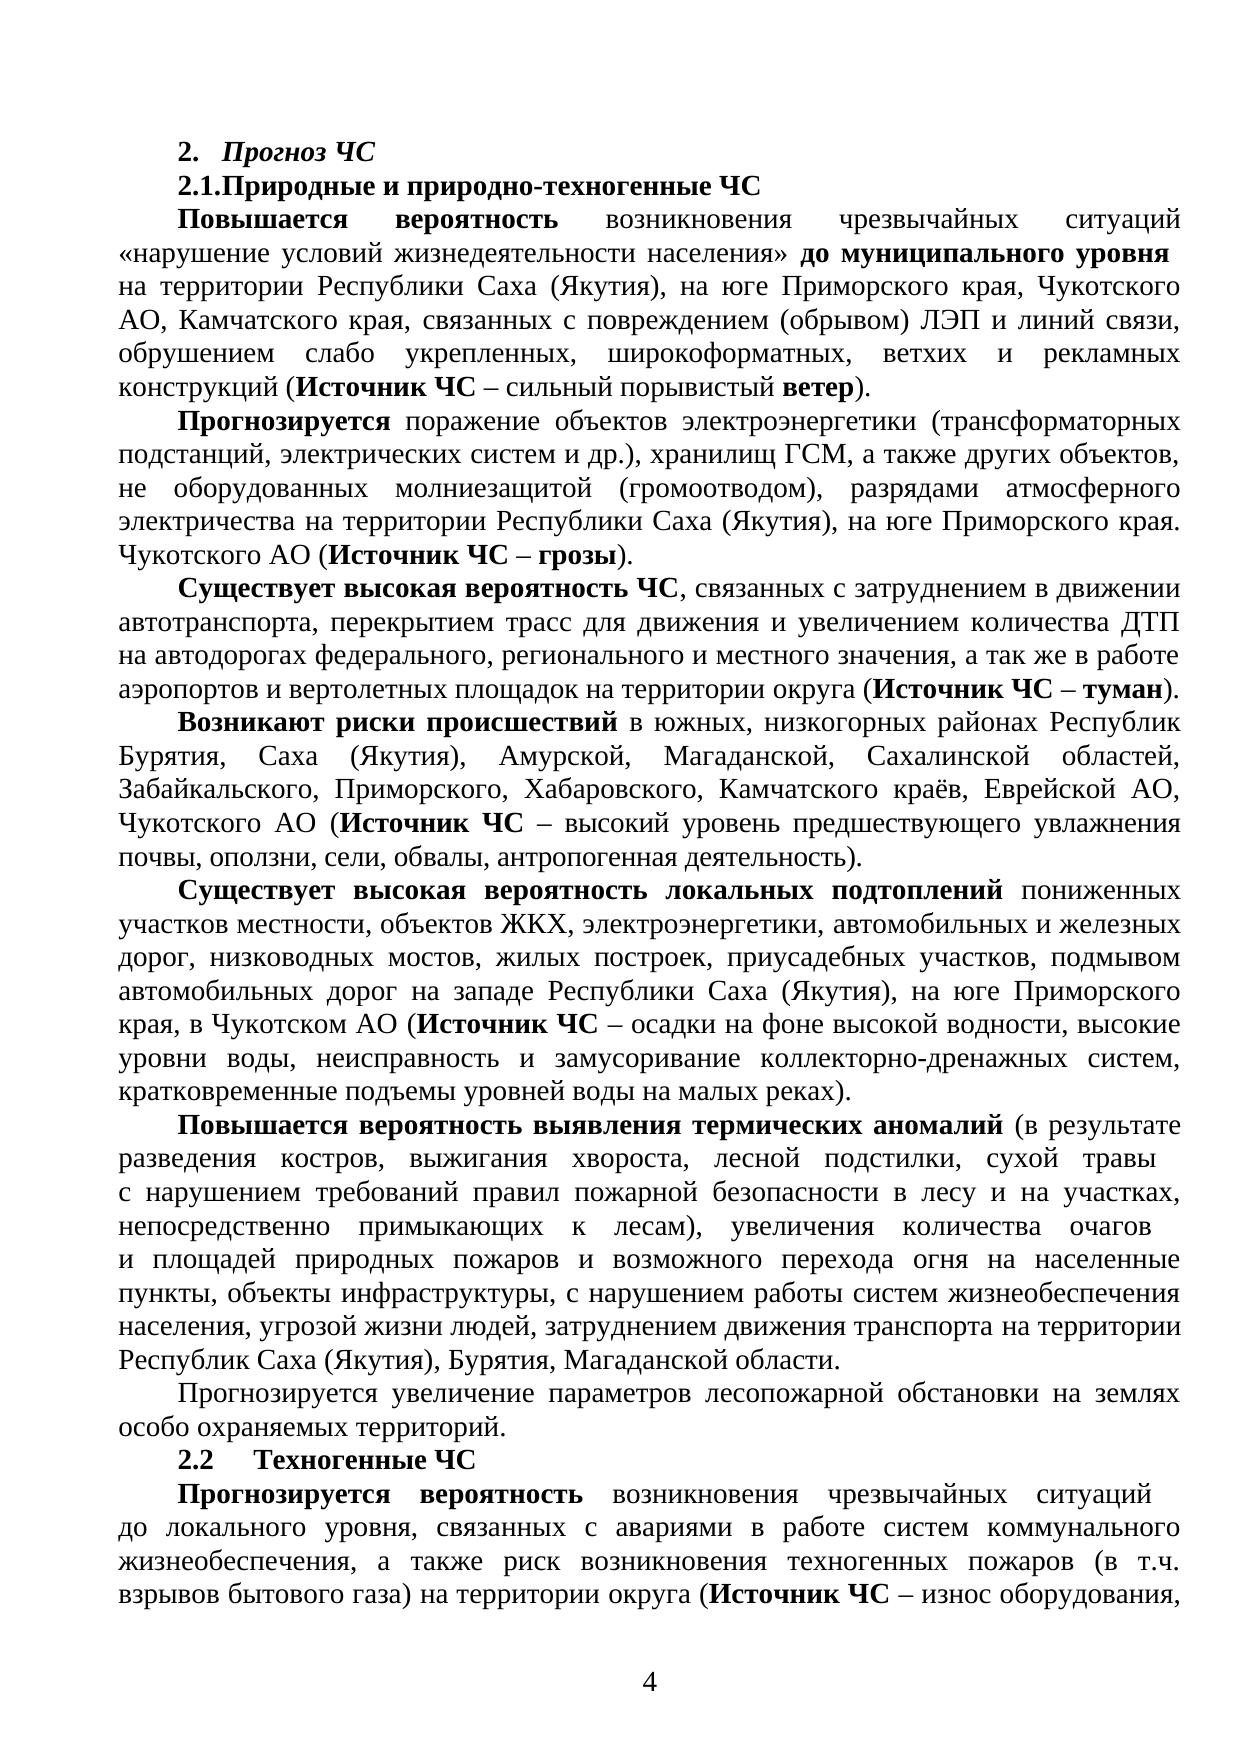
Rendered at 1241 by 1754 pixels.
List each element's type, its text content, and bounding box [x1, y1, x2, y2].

text Существует высокая вероятность ЧС, связанных с затруднением в движении автотранспорта, перекрытием трасс для движения и увеличением количества ДТП на автодорогах федерального, регионального и местного значения, а так же в работе аэропортов и вертолетных площадок на территории округа (Источник ЧС – туман). [118, 570, 1181, 704]
text Повышается вероятность возникновения чрезвычайных ситуаций «нарушение условий жизнедеятельности населения» до муниципального уровня на территории Республики Саха (Якутия), на юге Приморского края, Чукотского АО, Камчатского края, связанных с повреждением (обрывом) ЛЭП и линий связи, обрушением слабо укрепленных, широкоформатных, ветхих и рекламных конструкций (Источник ЧС – сильный порывистый ветер). [118, 201, 1181, 403]
text Прогнозируется увеличение параметров лесопожарной обстановки на землях особо охраняемых территорий. [118, 1375, 1181, 1442]
text Возникают риски происшествий в южных, низкогорных районах Республик Бурятия, Саха (Якутия), Амурской, Магаданской, Сахалинской областей, Забайкальского, Приморского, Хабаровского, Камчатского краёв, Еврейской АО, Чукотского АО (Источник ЧС – высокий уровень предшествующего увлажнения почвы, оползни, сели, обвалы, антропогенная деятельность). [118, 704, 1181, 872]
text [118, 1476, 1181, 1610]
text Существует высокая вероятность локальных подтоплений пониженных участков местности, объектов ЖКХ, электроэнергетики, автомобильных и железных дорог, низководных мостов, жилых построек, приусадебных участков, подмывом автомобильных дорог на западе Республики Саха (Якутия), на юге Приморского края, в Чукотском АО (Источник ЧС – осадки на фоне высокой водности, высокие уровни воды, неисправность и замусоривание коллекторно-дренажных систем, кратковременные подъемы уровней воды на малых реках). [118, 872, 1181, 1107]
text Прогнозируется поражение объектов электроэнергетики (трансформаторных подстанций, электрических систем и др.), хранилищ ГСМ, а также других объектов, не оборудованных молниезащитой (громоотводом), разрядами атмосферного электричества на территории Республики Саха (Якутия), на юге Приморского края. Чукотского АО (Источник ЧС – грозы). [118, 403, 1181, 570]
text Повышается вероятность выявления термических аномалий (в результате разведения костров, выжигания хвороста, лесной подстилки, сухой травы с нарушением требований правил пожарной безопасности в лесу и на участках, непосредственно примыкающих к лесам), увеличения количества очагов и площадей природных пожаров и возможного перехода огня на населенные пункты, объекты инфраструктуры, с нарушением работы систем жизнеобеспечения населения, угрозой жизни людей, затруднением движения транспорта на территории Республик Саха (Якутия), Бурятия, Магаданской области. [118, 1107, 1181, 1375]
list Техногенные ЧС [177, 1442, 1181, 1476]
list Прогноз ЧС [118, 134, 1181, 168]
list Природные и природно-техногенные ЧС [118, 168, 1181, 201]
